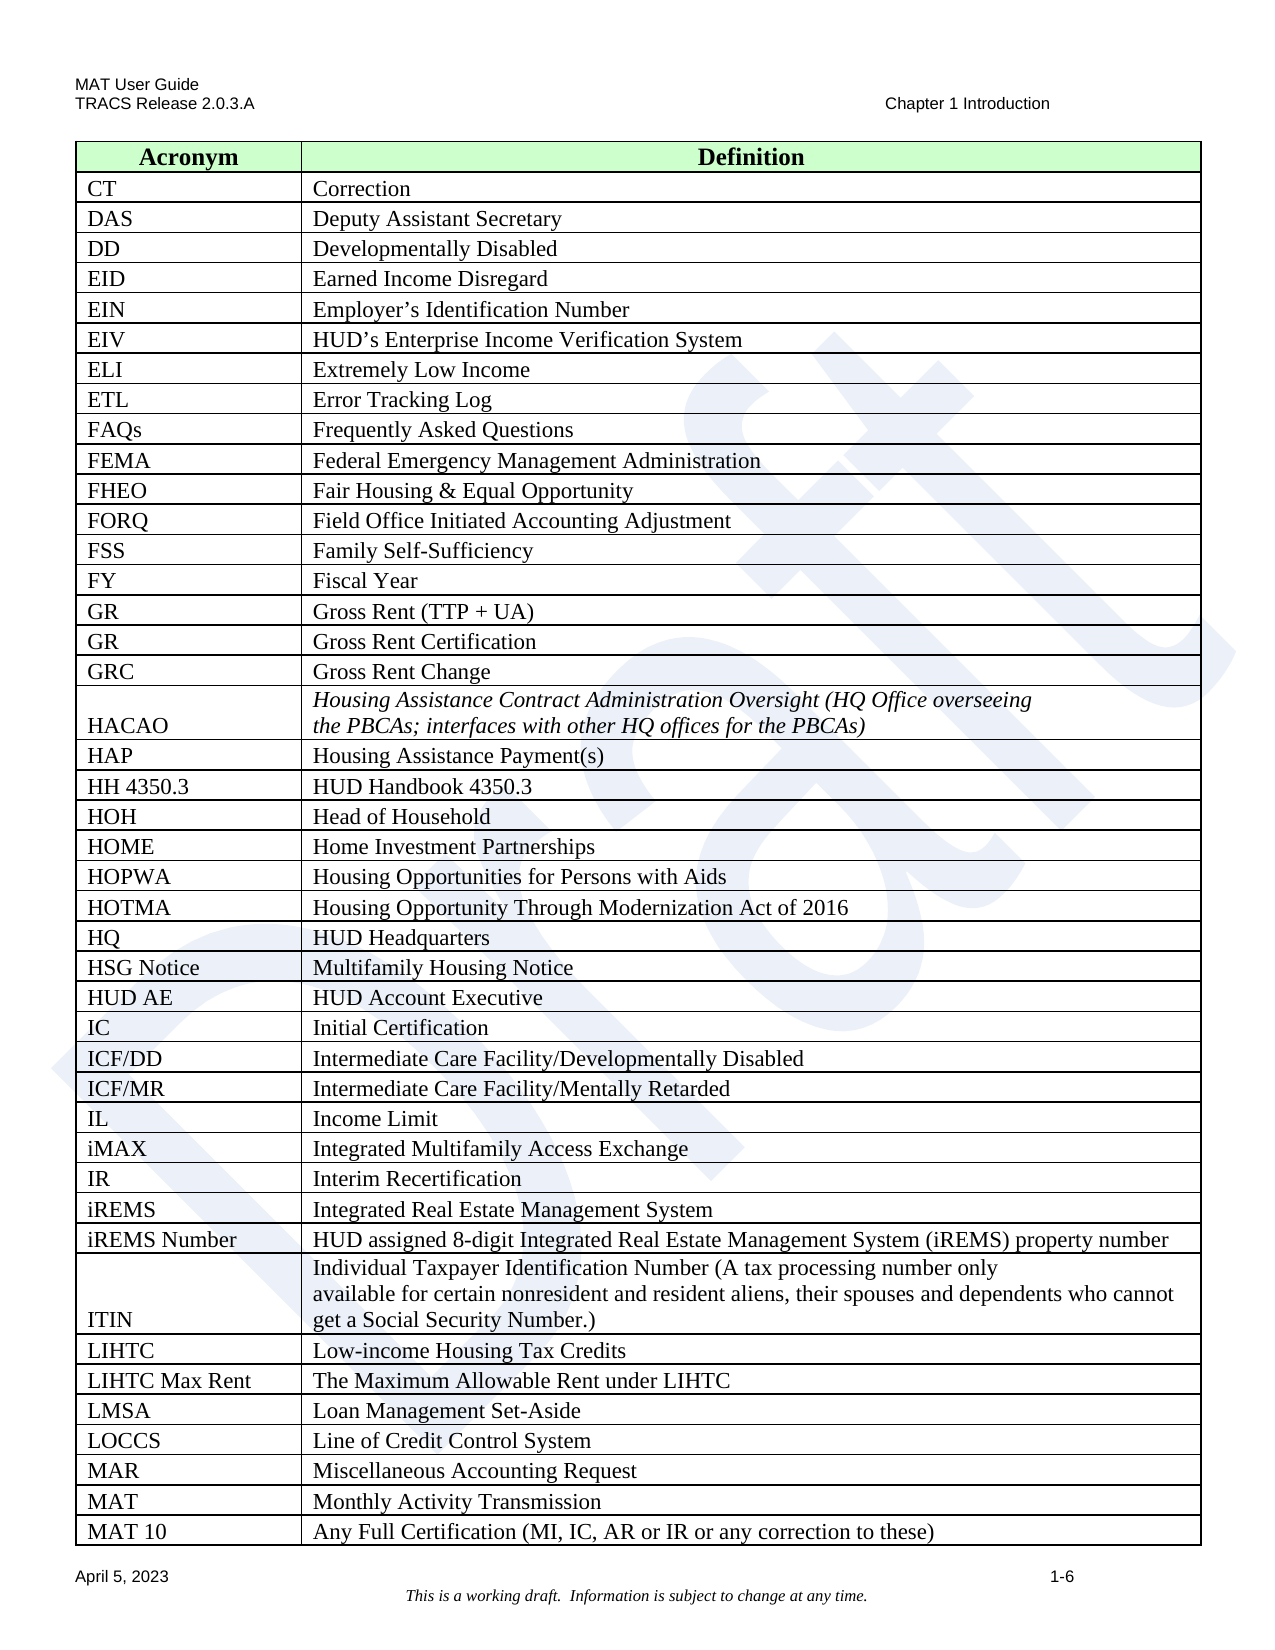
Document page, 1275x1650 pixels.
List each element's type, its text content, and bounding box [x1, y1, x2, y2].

table_cell MAT 10 [77, 1516, 301, 1544]
table_cell Line of Credit Control System [302, 1425, 1200, 1454]
table_cell FEMA [77, 445, 301, 473]
table_cell LMSA [77, 1395, 301, 1423]
table_cell IL [77, 1103, 301, 1131]
table_cell FAQs [77, 414, 301, 443]
table_cell Extremely Low Income [302, 354, 1200, 382]
table_cell EID [77, 263, 301, 292]
table_cell HUD AE [77, 982, 301, 1011]
table_cell ICF/DD [77, 1042, 301, 1071]
table_cell Multifamily Housing Notice [302, 952, 1200, 980]
table_cell HOME [77, 831, 301, 859]
table_cell Integrated Multifamily Access Exchange [302, 1133, 1200, 1162]
table_cell ICF/MR [77, 1073, 301, 1101]
table_cell HUD Handbook 4350.3 [302, 771, 1200, 799]
table_cell Intermediate Care Facility/Developmentally Disabled [302, 1042, 1200, 1071]
table_cell LIHTC Max Rent [77, 1365, 301, 1393]
table_cell FORQ [77, 505, 301, 533]
table_cell Loan Management Set-Aside [302, 1395, 1200, 1423]
table_cell Employer’s Identification Number [302, 293, 1200, 322]
table_cell LOCCS [77, 1425, 301, 1454]
table_cell Housing Opportunities for Persons with Aids [302, 861, 1200, 890]
table_cell HH 4350.3 [77, 771, 301, 799]
table_cell Miscellaneous Accounting Request [302, 1455, 1200, 1484]
table_cell Deputy Assistant Secretary [302, 203, 1200, 231]
table_cell HOH [77, 801, 301, 829]
table_cell DAS [77, 203, 301, 231]
table_cell ITIN [77, 1254, 301, 1333]
table_cell GR [77, 626, 301, 654]
table_cell Housing Opportunity Through Modernization Act of 2016 [302, 891, 1200, 920]
table_cell DD [77, 233, 301, 262]
table_cell Error Tracking Log [302, 384, 1200, 413]
table_header Acronym [77, 142, 301, 171]
table_cell HUD Account Executive [302, 982, 1200, 1011]
table_cell Individual Taxpayer Identification Number (A tax processing number only available for certain nonresident and resident aliens, their spouses and dependents who cannot get a Social Security Number.) [302, 1254, 1200, 1333]
table_cell HUD Headquarters [302, 922, 1200, 950]
table_cell Any Full Certification (MI, IC, AR or IR or any correction to these) [302, 1516, 1200, 1544]
table_cell iREMS [77, 1193, 301, 1222]
table_cell GR [77, 596, 301, 624]
table_cell FHEO [77, 475, 301, 503]
table_cell HSG Notice [77, 952, 301, 980]
table_cell IC [77, 1012, 301, 1041]
table_cell Gross Rent Change [302, 656, 1200, 684]
table_cell Frequently Asked Questions [302, 414, 1200, 443]
table_cell Intermediate Care Facility/Mentally Retarded [302, 1073, 1200, 1101]
table_cell HUD’s Enterprise Income Verification System [302, 324, 1200, 352]
table_cell LIHTC [77, 1335, 301, 1363]
table_cell iREMS Number [77, 1224, 301, 1252]
table_cell CT [77, 173, 301, 201]
table_cell Correction [302, 173, 1200, 201]
table_cell Family Self-Sufficiency [302, 535, 1200, 564]
table_cell Fair Housing & Equal Opportunity [302, 475, 1200, 503]
table_cell HUD assigned 8-digit Integrated Real Estate Management System (iREMS) property number [302, 1224, 1200, 1252]
table_cell Developmentally Disabled [302, 233, 1200, 262]
table_cell Gross Rent (TTP + UA) [302, 596, 1200, 624]
table_cell Earned Income Disregard [302, 263, 1200, 292]
table_cell Field Office Initiated Accounting Adjustment [302, 505, 1200, 533]
table_cell HOTMA [77, 891, 301, 920]
table_cell ELI [77, 354, 301, 382]
table_cell Housing Assistance Payment(s) [302, 740, 1200, 769]
table_cell MAT [77, 1486, 301, 1514]
table_cell HOPWA [77, 861, 301, 890]
table_cell HQ [77, 922, 301, 950]
table_cell iMAX [77, 1133, 301, 1162]
table_cell Monthly Activity Transmission [302, 1486, 1200, 1514]
table_cell MAR [77, 1455, 301, 1484]
table_cell FY [77, 565, 301, 594]
table_cell GRC [77, 656, 301, 684]
table_cell Income Limit [302, 1103, 1200, 1131]
table_cell EIN [77, 293, 301, 322]
table_cell Fiscal Year [302, 565, 1200, 594]
table_cell Integrated Real Estate Management System [302, 1193, 1200, 1222]
table_cell Home Investment Partnerships [302, 831, 1200, 859]
table_cell HAP [77, 740, 301, 769]
table_header Definition [302, 142, 1200, 171]
table_cell FSS [77, 535, 301, 564]
table_cell Low-income Housing Tax Credits [302, 1335, 1200, 1363]
table_cell Initial Certification [302, 1012, 1200, 1041]
table_cell Gross Rent Certification [302, 626, 1200, 654]
table_cell Interim Recertification [302, 1163, 1200, 1192]
table_cell IR [77, 1163, 301, 1192]
table_cell The Maximum Allowable Rent under LIHTC [302, 1365, 1200, 1393]
table_cell ETL [77, 384, 301, 413]
table_cell EIV [77, 324, 301, 352]
table_cell HACAO [77, 686, 301, 739]
table_cell Federal Emergency Management Administration [302, 445, 1200, 473]
table_cell Head of Household [302, 801, 1200, 829]
table_cell Housing Assistance Contract Administration Oversight (HQ Office overseeing the PBCAs; interfaces with other HQ offices for the PBCAs) [302, 686, 1200, 739]
